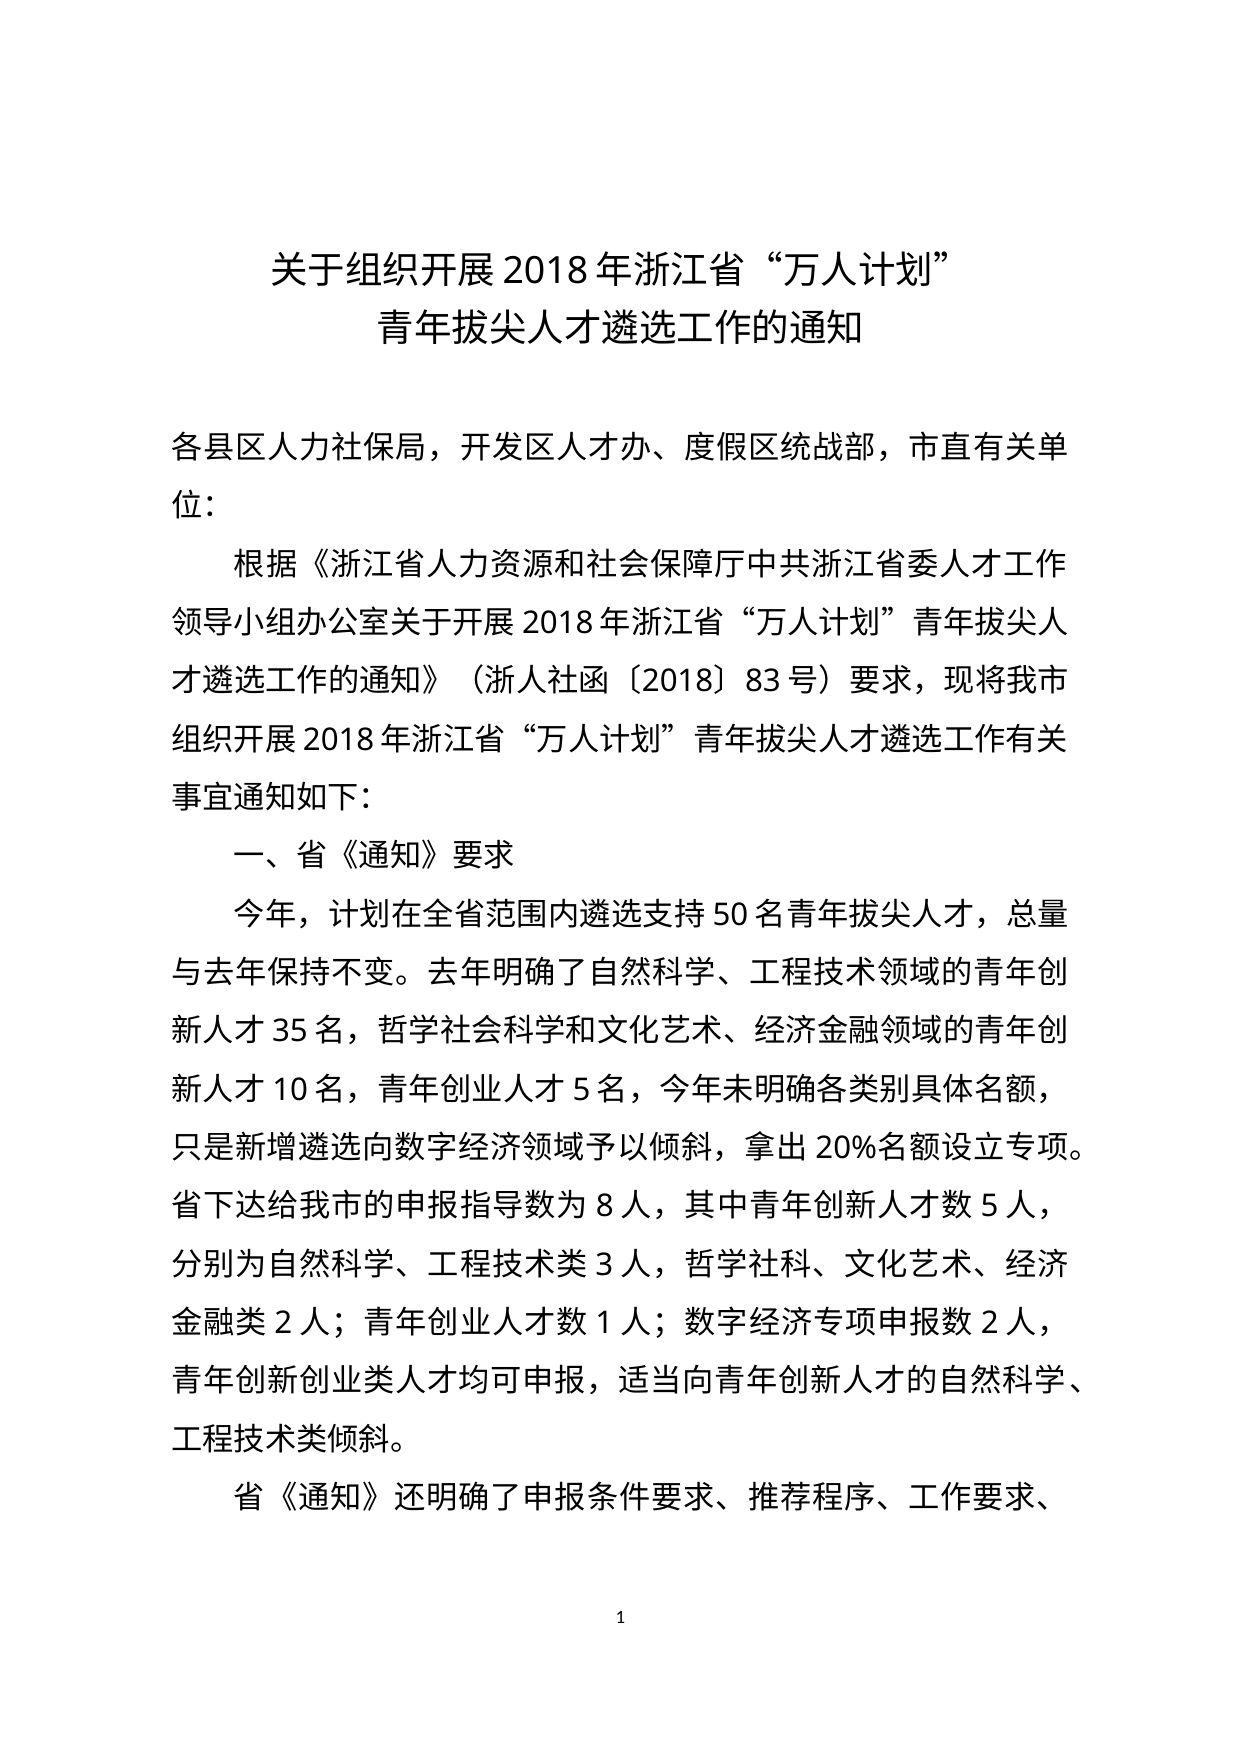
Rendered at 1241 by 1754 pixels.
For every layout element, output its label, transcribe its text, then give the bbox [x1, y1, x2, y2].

text 关于组织开展2018年浙江省“万人计划” [171, 237, 1069, 295]
text 根据《浙江省人力资源和社会保障厅中共浙江省委人才工作领导小组办公室关于开展2018年浙江省“万人计划”青年拔尖人才遴选工作的通知》（浙人社函〔2018〕83号）要求，现将我市组织开展2018年浙江省“万人计划”青年拔尖人才遴选工作有关事宜通知如下： [171, 528, 1069, 820]
text 各县区人力社保局，开发区人才办、度假区统战部，市直有关单位： [171, 412, 1069, 528]
text 今年，计划在全省范围内遴选支持50名青年拔尖人才，总量与去年保持不变。去年明确了自然科学、工程技术领域的青年创新人才35名，哲学社会科学和文化艺术、经济金融领域的青年创新人才10名，青年创业人才5名，今年未明确各类别具体名额，只是新增遴选向数字经济领域予以倾斜，拿出20%名额设立专项。省下达给我市的申报指导数为8人，其中青年创新人才数5人，分别为自然科学、工程技术类3人，哲学社科、文化艺术、经济金融类2人；青年创业人才数1人；数字经济专项申报数2人，青年创新创业类人才均可申报，适当向青年创新人才的自然科学、工程技术类倾斜。 [171, 878, 1069, 1462]
text 青年拔尖人才遴选工作的通知 [171, 295, 1069, 353]
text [171, 1462, 1069, 1520]
text 一、省《通知》要求 [171, 820, 1069, 878]
